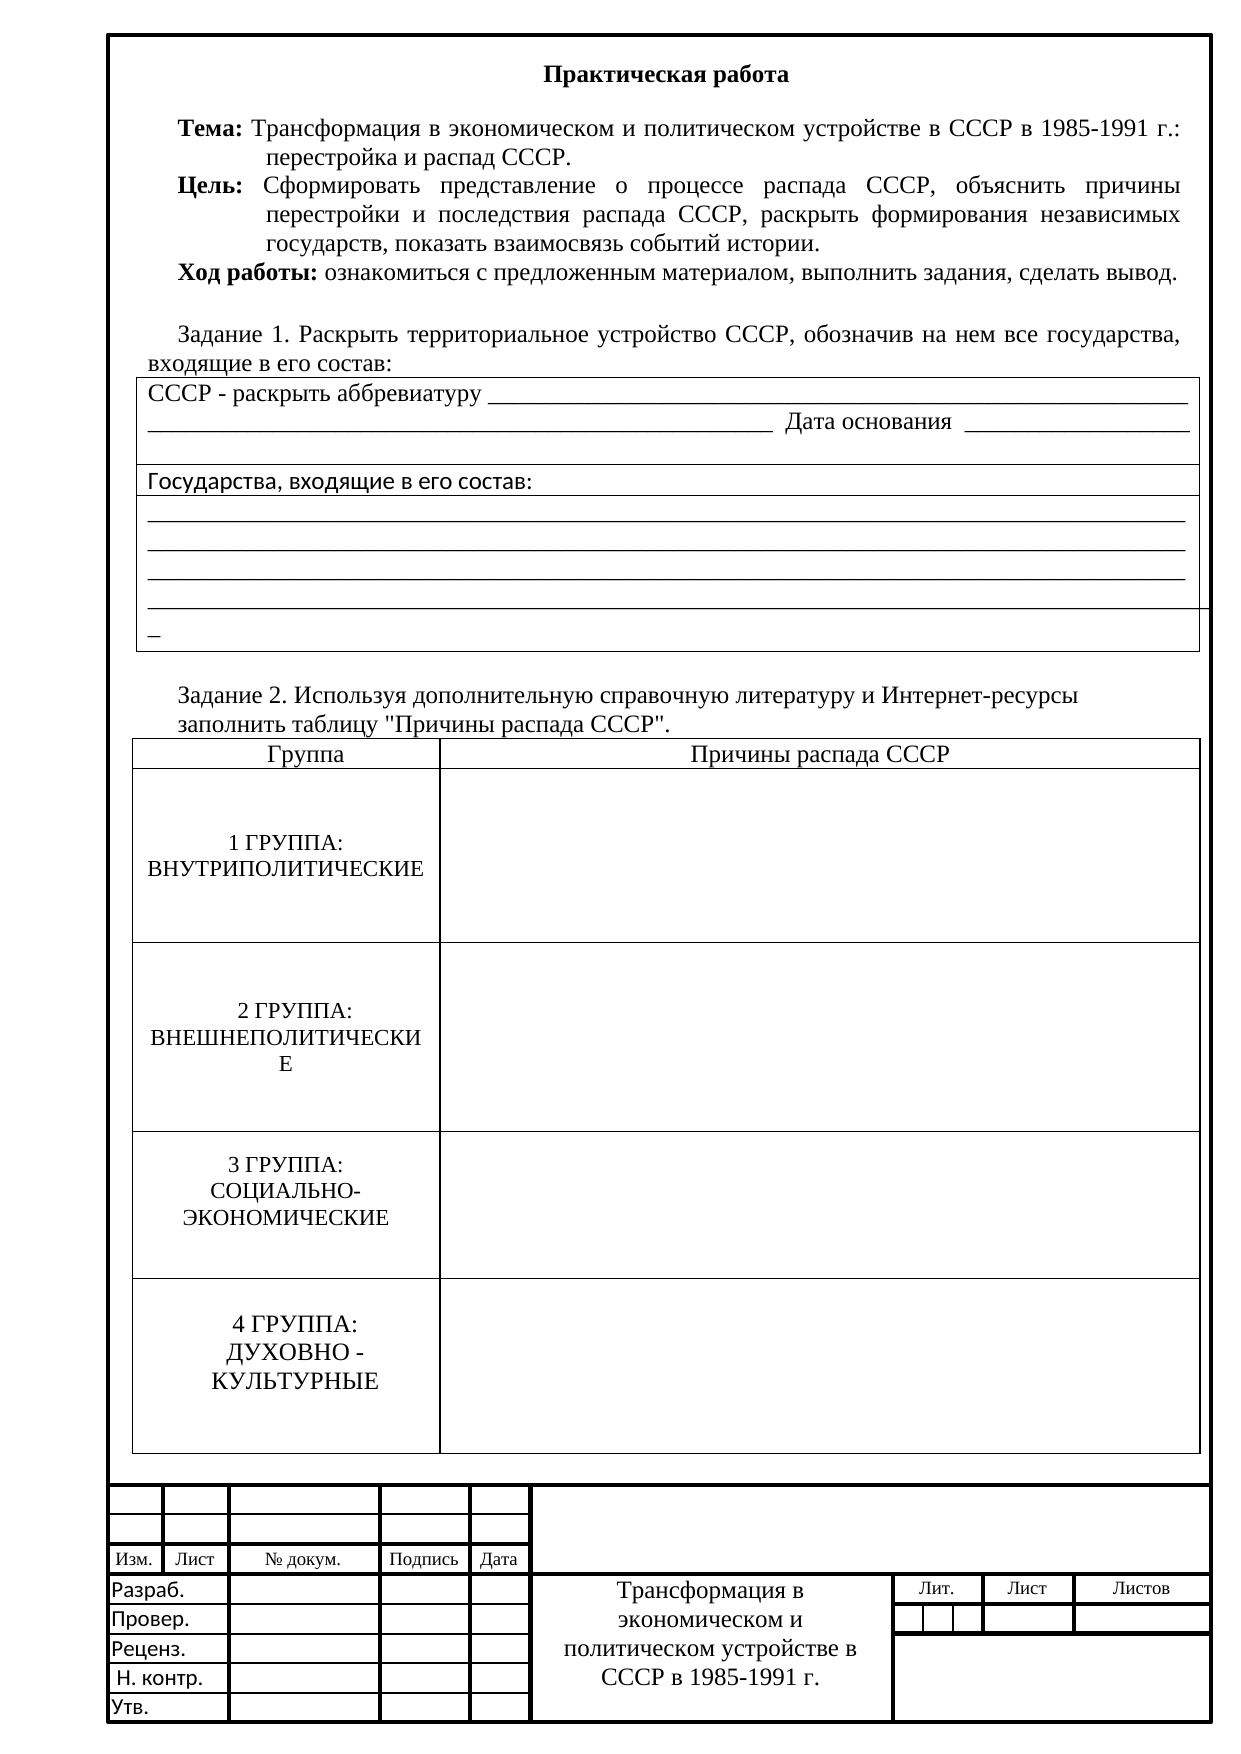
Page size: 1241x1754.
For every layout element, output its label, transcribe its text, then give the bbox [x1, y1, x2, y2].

table_cell 3 ГРУППА: СОЦИАЛЬНО-ЭКОНОМИЧЕСКИЕ [133, 1132, 439, 1278]
table_header Причины распада СССР [441, 739, 1199, 768]
table_cell [441, 1279, 1199, 1453]
table_cell [441, 769, 1199, 942]
table_header СССР - раскрыть аббревиатуру ________________________________________________________ __________________________________________________ Дата основания __________________ [137, 378, 1199, 464]
table_cell 4 ГРУППА: ДУХОВНО - КУЛЬТУРНЫЕ [133, 1279, 439, 1453]
text Тема: Трансформация в экономическом и политическом устройстве в СССР в 1985-1991 г.: перестройка и распад СССР. [177, 113, 1181, 171]
table_cell ___________________________________________________________________________________ ___________________________________________________________________________________ ___________________________________________________________________________________ ______________________________________________________________________________________ [137, 496, 1199, 651]
table_cell Государства, входящие в его состав: [137, 465, 1199, 495]
table_header Группа [133, 739, 439, 768]
table_cell [441, 1132, 1199, 1278]
table_cell [441, 943, 1199, 1131]
text Практическая работа [177, 59, 1155, 88]
table_cell 1 ГРУППА: ВНУТРИПОЛИТИЧЕСКИЕ [133, 769, 439, 942]
table_cell 2 ГРУППА: ВНЕШНЕПОЛИТИЧЕСКИЕ [133, 943, 439, 1131]
text Задание 2. Используя дополнительную справочную литературу и Интернет-ресурсы заполнить таблицу "Причины распада СССР". [177, 681, 1152, 738]
text Задание 1. Раскрыть территориальное устройство СССР, обозначив на нем все государства, входящие в его состав: [148, 319, 1181, 377]
text Цель: Сформировать представление о процессе распада СССР, объяснить причины перестройки и последствия распада СССР, раскрыть формирования независимых государств, показать взаимосвязь событий истории. [177, 171, 1181, 257]
text Ход работы: ознакомиться с предложенным материалом, выполнить задания, сделать вывод. [177, 257, 1181, 286]
